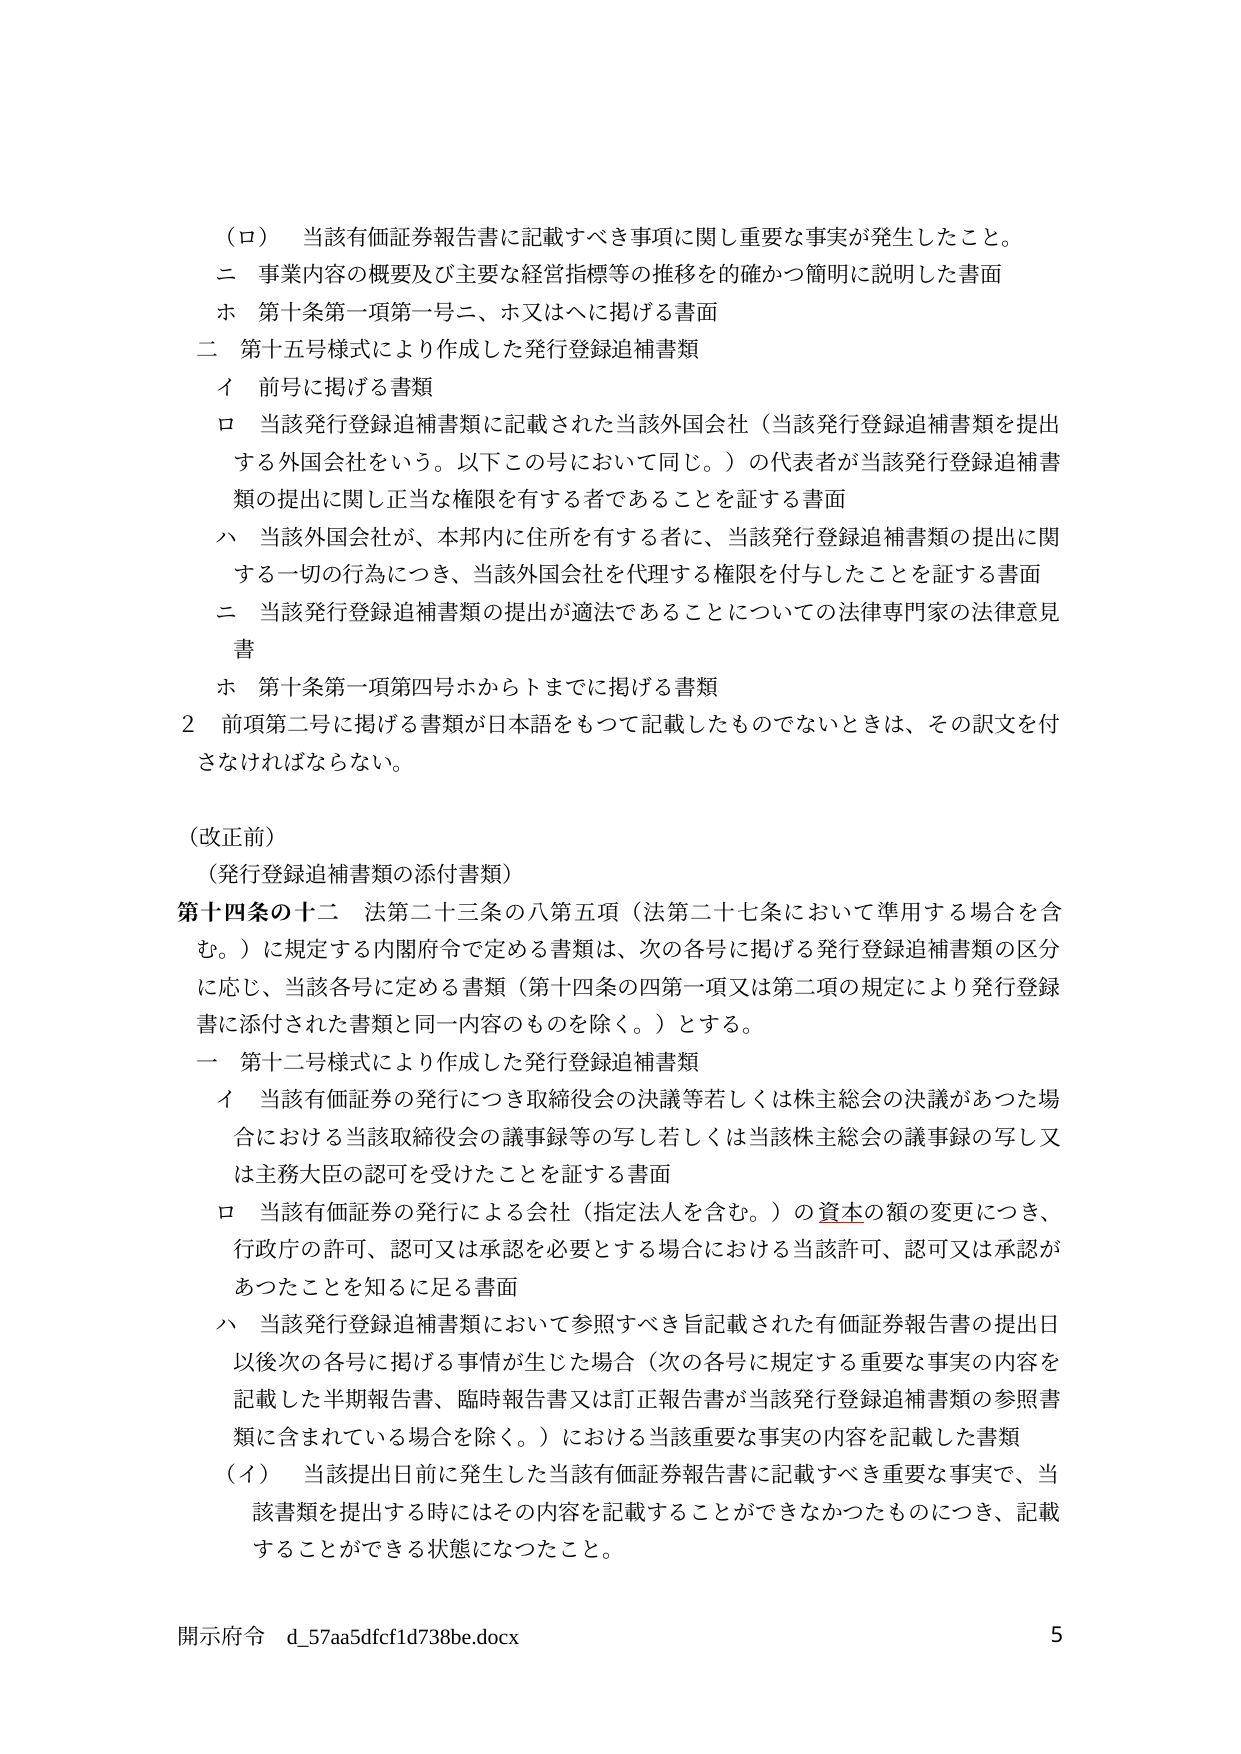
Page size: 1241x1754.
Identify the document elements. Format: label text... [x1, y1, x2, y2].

text ニ 当該発行登録追補書類の提出が適法であることについての法律専門家の法律意見書 [215, 592, 1063, 667]
text 一 第十二号様式により作成した発行登録追補書類 [196, 1042, 1063, 1079]
text （発行登録追補書類の添付書類） [196, 854, 1063, 892]
text ２ 前項第二号に掲げる書類が日本語をもつて記載したものでないときは、その訳文を付さなければならない。 [177, 704, 1063, 779]
text ホ 第十条第一項第四号ホからトまでに掲げる書類 [215, 667, 1063, 704]
text ロ 当該発行登録追補書類に記載された当該外国会社（当該発行登録追補書類を提出する外国会社をいう。以下この号において同じ。）の代表者が当該発行登録追補書類の提出に関し正当な権限を有する者であることを証する書面 [215, 404, 1063, 517]
text （イ） 当該提出日前に発生した当該有価証券報告書に記載すべき重要な事実で、当該書類を提出する時にはその内容を記載することができなかつたものにつき、記載することができる状態になつたこと。 [214, 1454, 1063, 1567]
text ハ 当該外国会社が、本邦内に住所を有する者に、当該発行登録追補書類の提出に関する一切の行為につき、当該外国会社を代理する権限を付与したことを証する書面 [215, 517, 1063, 592]
text イ 前号に掲げる書類 [215, 367, 1063, 404]
text ロ 当該有価証券の発行による会社（指定法人を含む。）の資本の額の変更につき、行政庁の許可、認可又は承認を必要とする場合における当該許可、認可又は承認があつたことを知るに足る書面 [215, 1192, 1063, 1304]
text ホ 第十条第一項第一号ニ、ホ又はヘに掲げる書面 [215, 292, 1063, 329]
text イ 当該有価証券の発行につき取締役会の決議等若しくは株主総会の決議があつた場合における当該取締役会の議事録等の写し若しくは当該株主総会の議事録の写し又は主務大臣の認可を受けたことを証する書面 [215, 1079, 1063, 1192]
text （ロ） 当該有価証券報告書に記載すべき事項に関し重要な事実が発生したこと。 [214, 217, 1063, 254]
text （改正前） [177, 817, 1063, 854]
text ニ 事業内容の概要及び主要な経営指標等の推移を的確かつ簡明に説明した書面 [215, 254, 1063, 292]
text ハ 当該発行登録追補書類において参照すべき旨記載された有価証券報告書の提出日以後次の各号に掲げる事情が生じた場合（次の各号に規定する重要な事実の内容を記載した半期報告書、臨時報告書又は訂正報告書が当該発行登録追補書類の参照書類に含まれている場合を除く。）における当該重要な事実の内容を記載した書類 [215, 1304, 1063, 1454]
text 第十四条の十二 法第二十三条の八第五項（法第二十七条において準用する場合を含む。）に規定する内閣府令で定める書類は、次の各号に掲げる発行登録追補書類の区分に応じ、当該各号に定める書類（第十四条の四第一項又は第二項の規定により発行登録書に添付された書類と同一内容のものを除く。）とする。 [177, 892, 1063, 1042]
text 二 第十五号様式により作成した発行登録追補書類 [196, 329, 1063, 367]
